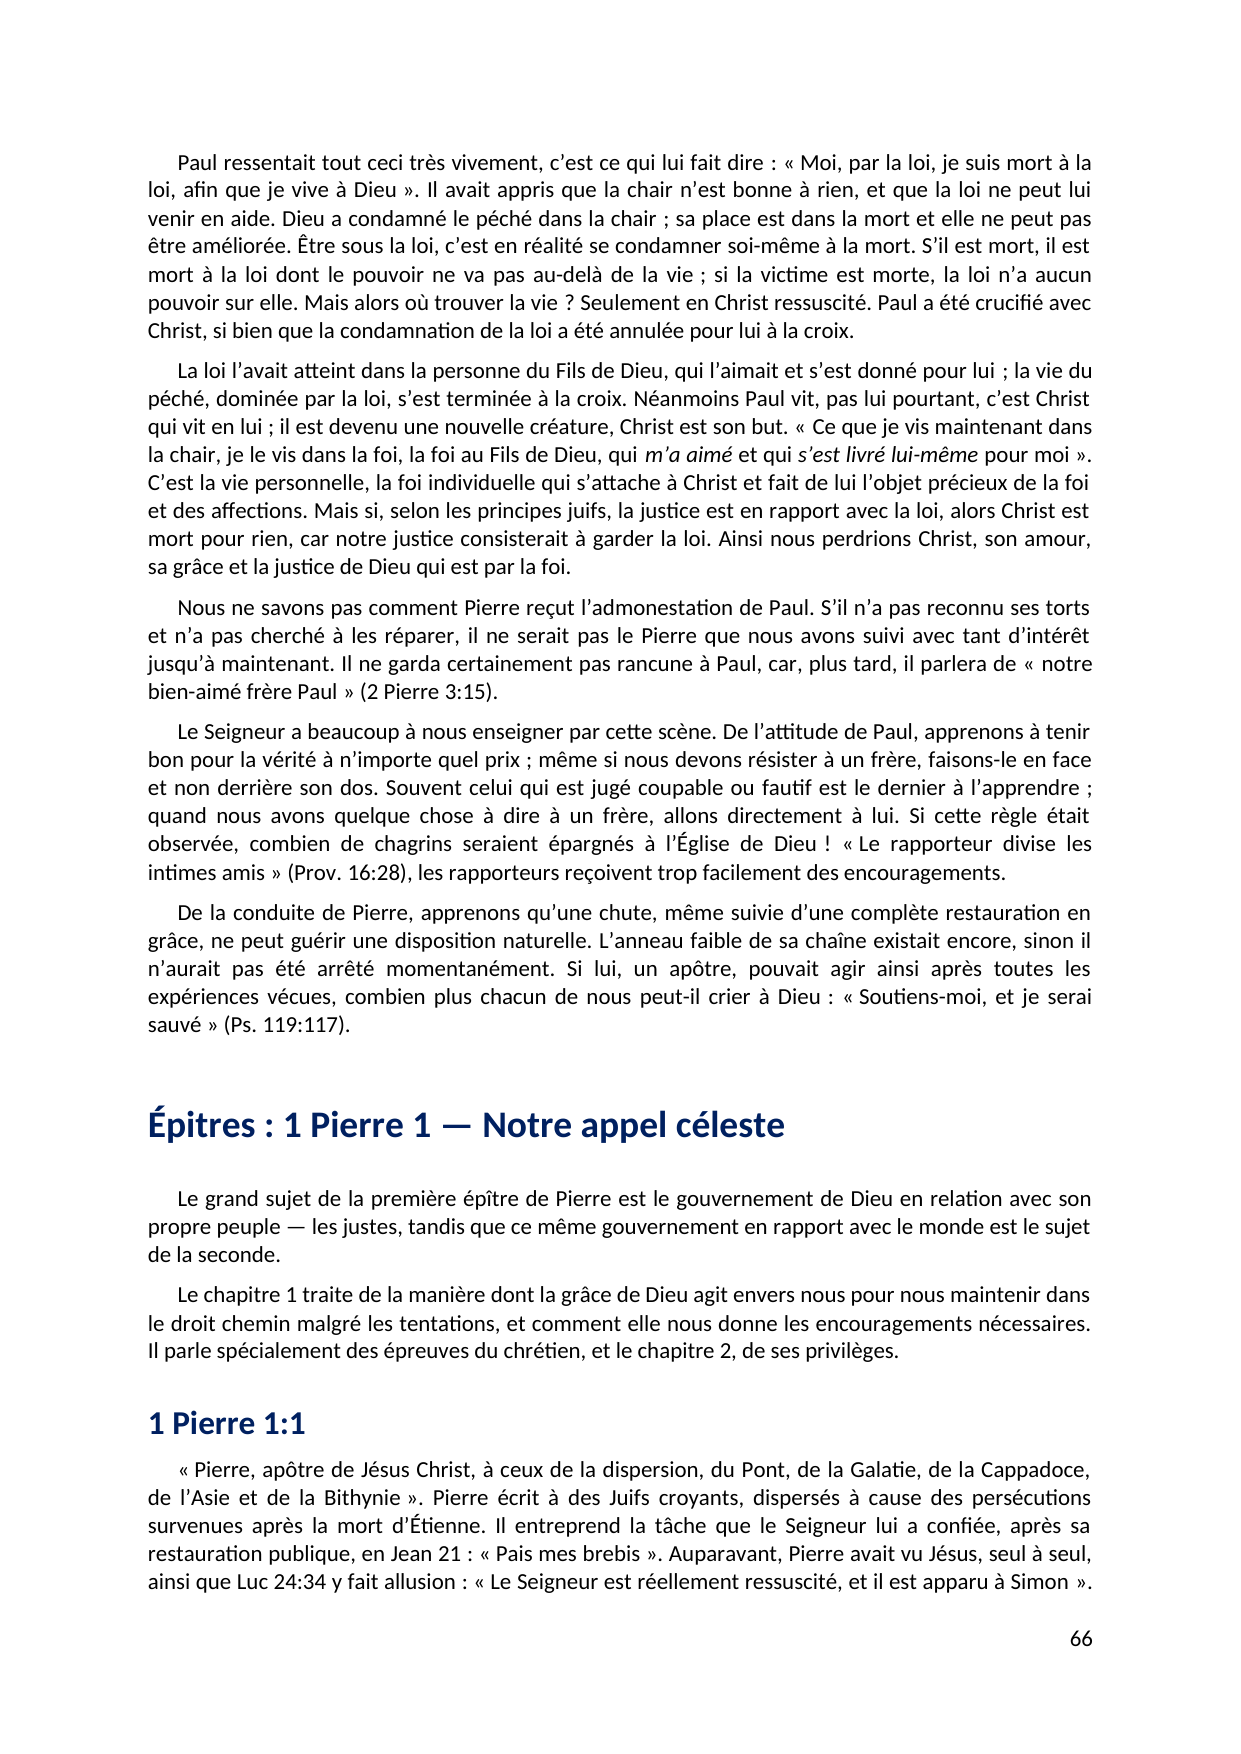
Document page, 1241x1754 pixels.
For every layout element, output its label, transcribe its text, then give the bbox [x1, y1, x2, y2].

text De la conduite de Pierre, apprenons qu’une chute, même suivie d’une complète restauration en grâce, ne peut guérir une disposition naturelle. L’anneau faible de sa chaîne existait encore, sinon il n’aurait pas été arrêté momentanément. Si lui, un apôtre, pouvait agir ainsi après toutes les expériences vécues, combien plus chacun de nous peut-il crier à Dieu : « Soutiens-moi, et je serai sauvé » (Ps. 119:117). [148, 898, 1093, 1038]
text Le grand sujet de la première épître de Pierre est le gouvernement de Dieu en relation avec son propre peuple — les justes, tandis que ce même gouvernement en rapport avec le monde est le sujet de la seconde. [148, 1184, 1093, 1268]
text Le Seigneur a beaucoup à nous enseigner par cette scène. De l’attitude de Paul, apprenons à tenir bon pour la vérité à n’importe quel prix ; même si nous devons résister à un frère, faisons-le en face et non derrière son dos. Souvent celui qui est jugé coupable ou fautif est le dernier à l’apprendre ; quand nous avons quelque chose à dire à un frère, allons directement à lui. Si cette règle était observée, combien de chagrins seraient épargnés à l’Église de Dieu ! « Le rapporteur divise les intimes amis » (Prov. 16:28), les rapporteurs reçoivent trop facilement des encouragements. [148, 717, 1093, 886]
text Paul ressentait tout ceci très vivement, c’est ce qui lui fait dire : « Moi, par la loi, je suis mort à la loi, afin que je vive à Dieu ». Il avait appris que la chair n’est bonne à rien, et que la loi ne peut lui venir en aide. Dieu a condamné le péché dans la chair ; sa place est dans la mort et elle ne peut pas être améliorée. Être sous la loi, c’est en réalité se condamner soi-même à la mort. S’il est mort, il est mort à la loi dont le pouvoir ne va pas au-delà de la vie ; si la victime est morte, la loi n’a aucun pouvoir sur elle. Mais alors où trouver la vie ? Seulement en Christ ressuscité. Paul a été crucifié avec Christ, si bien que la condamnation de la loi a été annulée pour lui à la croix. [148, 148, 1093, 344]
text Nous ne savons pas comment Pierre reçut l’admonestation de Paul. S’il n’a pas reconnu ses torts et n’a pas cherché à les réparer, il ne serait pas le Pierre que nous avons suivi avec tant d’intérêt jusqu’à maintenant. Il ne garda certainement pas rancune à Paul, car, plus tard, il parlera de « notre bien-aimé frère Paul » (2 Pierre 3:15). [148, 593, 1093, 705]
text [148, 1455, 1093, 1596]
subtitle 1 Pierre 1:1 [148, 1402, 1093, 1443]
text La loi l’avait atteint dans la personne du Fils de Dieu, qui l’aimait et s’est donné pour lui ; la vie du péché, dominée par la loi, s’est terminée à la croix. Néanmoins Paul vit, pas lui pourtant, c’est Christ qui vit en lui ; il est devenu une nouvelle créature, Christ est son but. « Ce que je vis maintenant dans la chair, je le vis dans la foi, la foi au Fils de Dieu, qui m’a aimé et qui s’est livré lui-même pour moi ». C’est la vie personnelle, la foi individuelle qui s’attache à Christ et fait de lui l’objet précieux de la foi et des affections. Mais si, selon les principes juifs, la justice est en rapport avec la loi, alors Christ est mort pour rien, car notre justice consisterait à garder la loi. Ainsi nous perdrions Christ, son amour, sa grâce et la justice de Dieu qui est par la foi. [148, 356, 1093, 580]
subtitle Épitres : 1 Pierre 1 — Notre appel céleste [148, 1101, 1093, 1147]
text Le chapitre 1 traite de la manière dont la grâce de Dieu agit envers nous pour nous maintenir dans le droit chemin malgré les tentations, et comment elle nous donne les encouragements nécessaires. Il parle spécialement des épreuves du chrétien, et le chapitre 2, de ses privilèges. [148, 1281, 1093, 1365]
